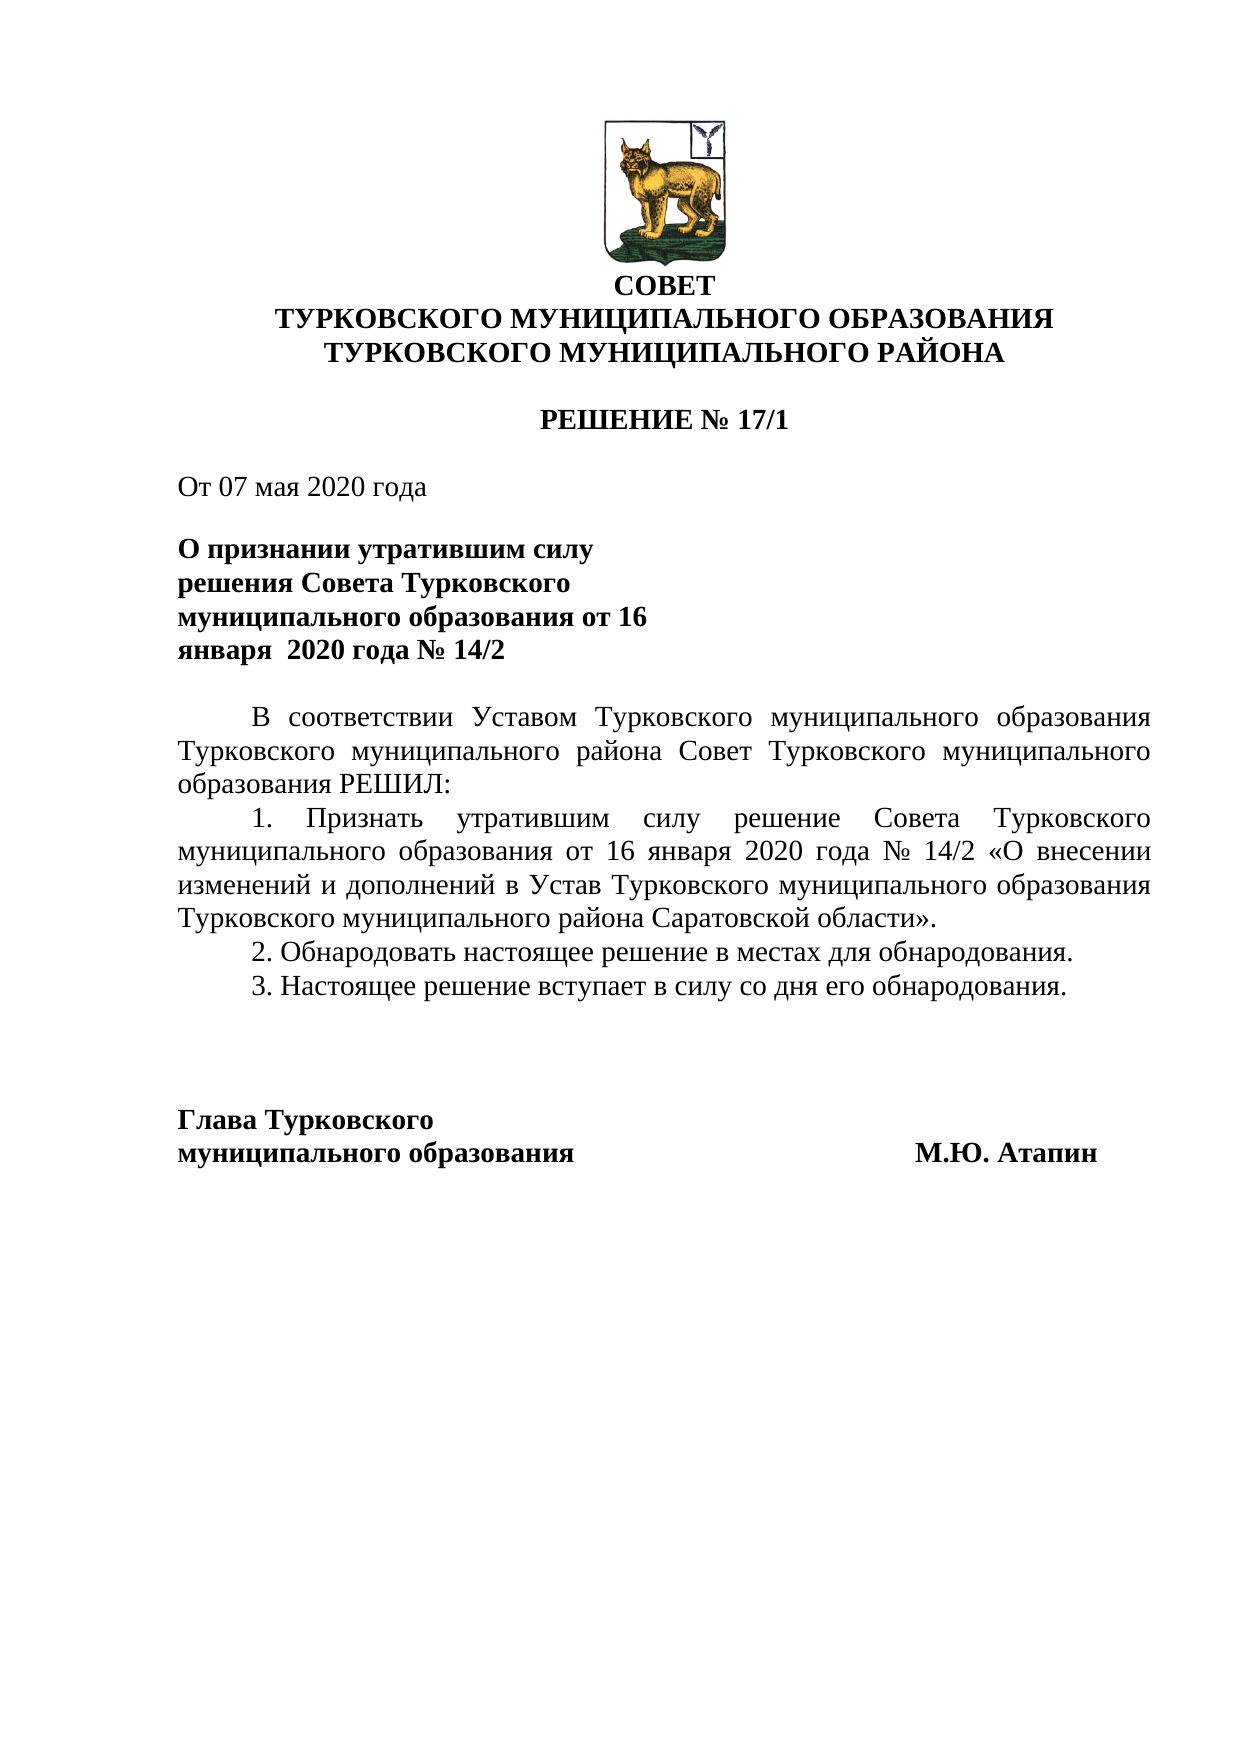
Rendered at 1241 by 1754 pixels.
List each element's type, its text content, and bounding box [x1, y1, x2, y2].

text Глава Турковского [177, 1102, 1152, 1135]
list 1. Признать утратившим силу решение Совета Турковского муниципального образования от 16 января 2020 года № 14/2 «О внесении изменений и дополнений в Устав Турковского муниципального образования Турковского муниципального района Саратовской области». [177, 800, 1152, 934]
text 2. Обнародовать настоящее решение в местах для обнародования. [177, 934, 1152, 968]
text ТУРКОВСКОГО МУНИЦИПАЛЬНОГО ОБРАЗОВАНИЯ [177, 302, 1152, 335]
text От 07 мая 2020 года [177, 469, 1152, 503]
picture [602, 118, 727, 269]
text ТУРКОВСКОГО МУНИЦИПАЛЬНОГО РАЙОНА [177, 335, 1152, 369]
text СОВЕТ [177, 268, 1152, 302]
text 3. Настоящее решение вступает в силу со дня его обнародования. [177, 968, 1152, 1001]
text О признании утратившим силу решения Совета Турковского муниципального образования от 16 января 2020 года № 14/2 [177, 532, 674, 666]
text РЕШЕНИЕ № 17/1 [177, 402, 1152, 436]
text В соответствии Уставом Турковского муниципального образования Турковского муниципального района Совет Турковского муниципального образования РЕШИЛ: [177, 699, 1152, 800]
text муниципального образования М.Ю. Атапин [177, 1135, 1152, 1169]
